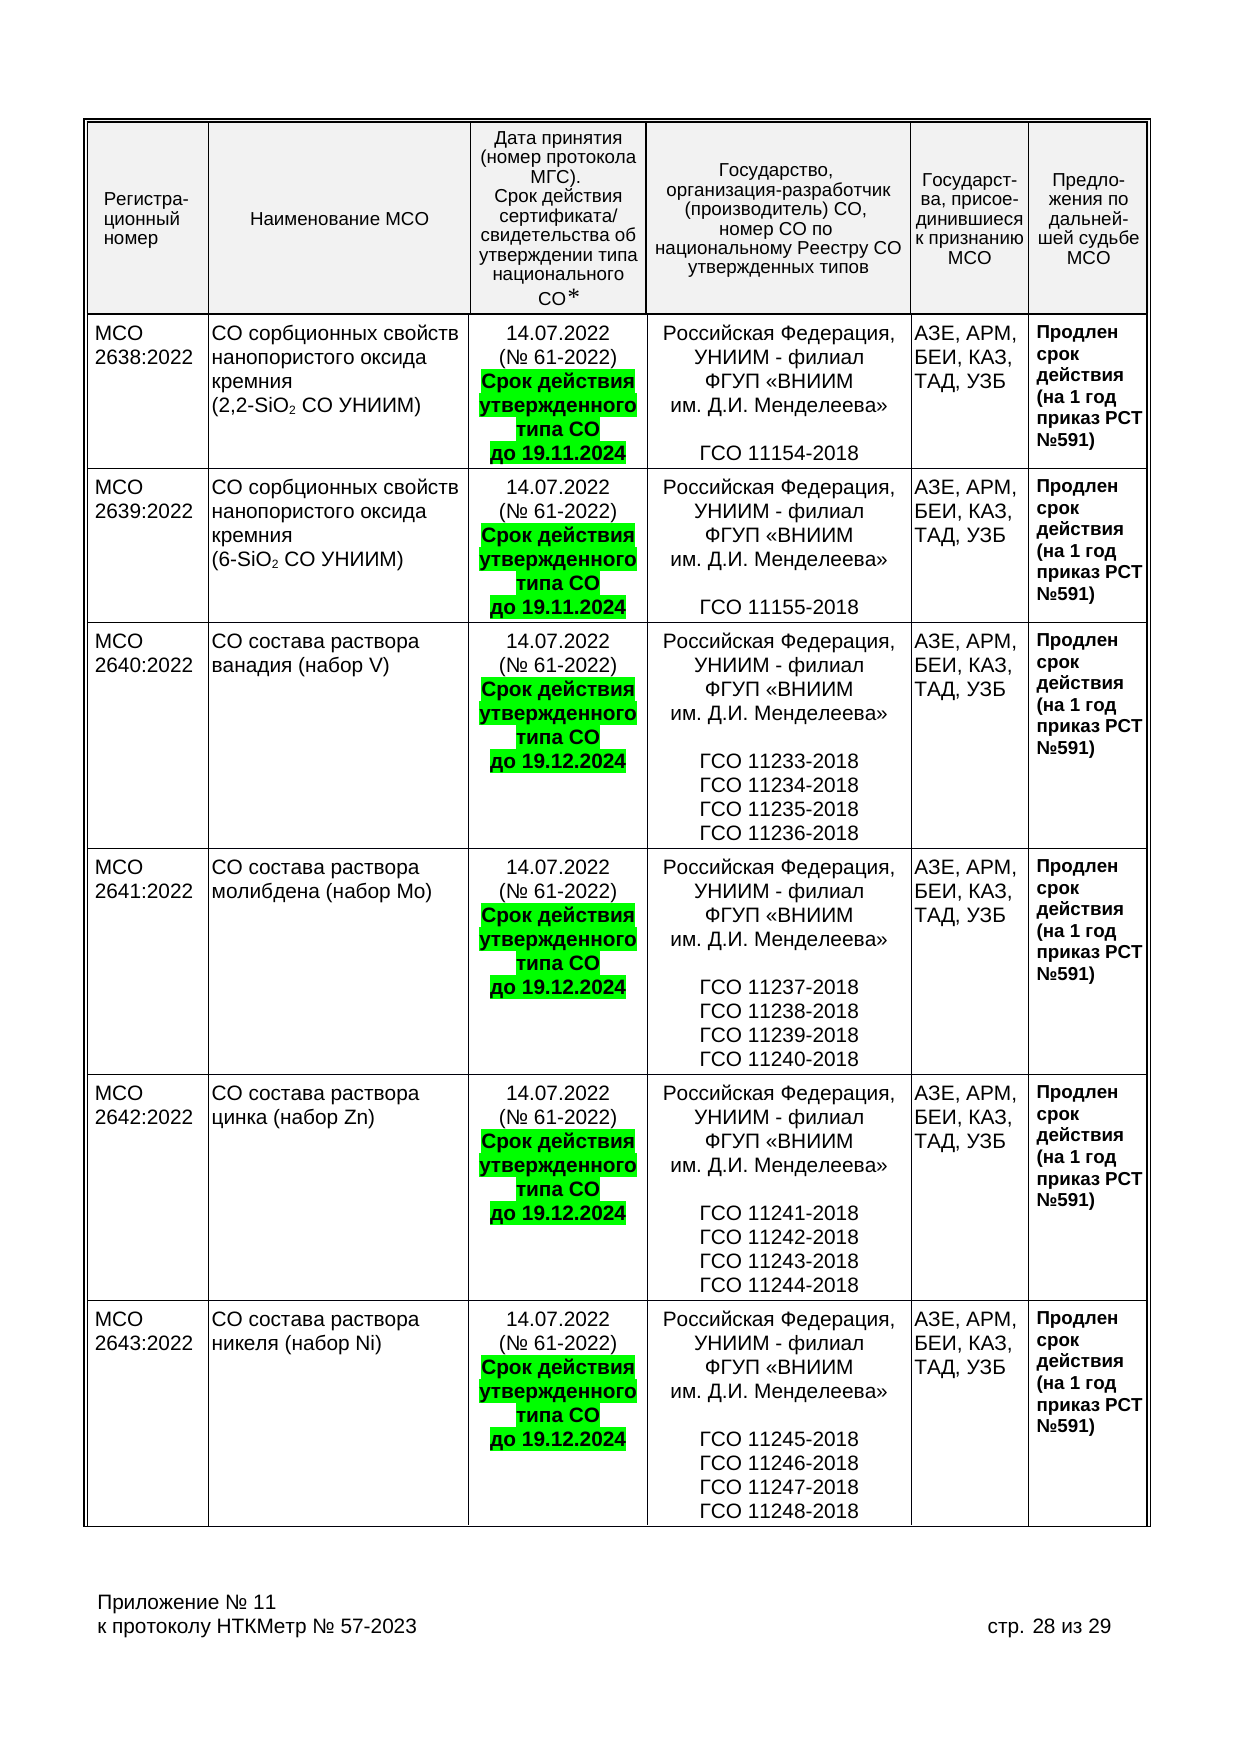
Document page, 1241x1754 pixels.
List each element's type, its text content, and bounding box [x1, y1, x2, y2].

table_cell АЗЕ, АРМ, БЕИ, КАЗ, ТАД, УЗБ [912, 1075, 1028, 1300]
table_cell МСО 2640:2022 [88, 623, 208, 848]
table_cell МСО 2639:2022 [88, 469, 208, 622]
table_cell АЗЕ, АРМ, БЕИ, КАЗ, ТАД, УЗБ [911, 1301, 1028, 1526]
table_cell 14.07.2022 (№ 61-2022) Срок действия утвержденного типа СО до 19.12.2024 [469, 623, 647, 848]
table_cell Российская Федерация, УНИИМ - филиал ФГУП «ВНИИМ им. Д.И. Менделеева» ГСО 11155-2018 [648, 469, 911, 622]
table_cell Продлен срок действия (на 1 год приказ РСТ №591) [1029, 1075, 1146, 1300]
table_cell Продлен срок действия (на 1 год приказ РСТ №591) [1029, 1301, 1146, 1526]
table_cell АЗЕ, АРМ, БЕИ, КАЗ, ТАД, УЗБ [912, 469, 1028, 622]
table_cell Продлен срок действия (на 1 год приказ РСТ №591) [1029, 623, 1146, 848]
table_cell Российская Федерация, УНИИМ - филиал ФГУП «ВНИИМ им. Д.И. Менделеева» ГСО 11233-2018 ГСО 11234-2018 ГСО 11235-2018 ГСО 11236-2018 [648, 623, 911, 848]
table_cell АЗЕ, АРМ, БЕИ, КАЗ, ТАД, УЗБ [912, 849, 1028, 1074]
table_cell Российская Федерация, УНИИМ - филиал ФГУП «ВНИИМ им. Д.И. Менделеева» ГСО 11241-2018 ГСО 11242-2018 ГСО 11243-2018 ГСО 11244-2018 [648, 1075, 911, 1300]
table_cell Продлен срок действия (на 1 год приказ РСТ №591) [1029, 315, 1146, 467]
table_cell 14.07.2022 (№ 61-2022) Срок действия утвержденного типа СО до 19.11.2024 [469, 315, 647, 467]
table_cell СО состава раствора ванадия (набор V) [209, 623, 468, 848]
table_cell МСО 2638:2022 [88, 315, 208, 467]
table_cell МСО 2641:2022 [88, 849, 208, 1074]
table_header Государст-ва, присое-динившиеся к признанию МСО [911, 123, 1028, 313]
table_cell Продлен срок действия (на 1 год приказ РСТ №591) [1029, 469, 1146, 622]
table_cell Российская Федерация, УНИИМ - филиал ФГУП «ВНИИМ им. Д.И. Менделеева» ГСО 11245-2018 ГСО 11246-2018 ГСО 11247-2018 ГСО 11248-2018 [647, 1301, 911, 1526]
table_cell Российская Федерация, УНИИМ - филиал ФГУП «ВНИИМ им. Д.И. Менделеева» ГСО 11237-2018 ГСО 11238-2018 ГСО 11239-2018 ГСО 11240-2018 [648, 849, 911, 1074]
table_header Регистра-ционный номер [88, 123, 208, 313]
table_cell МСО 2643:2022 [88, 1301, 208, 1526]
table_cell АЗЕ, АРМ, БЕИ, КАЗ, ТАД, УЗБ [912, 623, 1028, 848]
table_cell СО состава раствора цинка (набор Zn) [209, 1075, 468, 1300]
table_cell 14.07.2022 (№ 61-2022) Срок действия утвержденного типа СО до 19.12.2024 [469, 849, 647, 1074]
table_cell СО сорбционных свойств нанопористого оксида кремния (2,2-SiO2 СО УНИИМ) [209, 315, 468, 467]
table_header Предло-жения по дальней-шей судьбе МСО [1029, 123, 1146, 313]
table_header Государство, организация-разработчик (производитель) СО, номер СО по национальному Реестру СО утвержденных типов [647, 123, 910, 313]
table_cell МСО 2642:2022 [88, 1075, 208, 1300]
table_cell 14.07.2022 (№ 61-2022) Срок действия утвержденного типа СО до 19.12.2024 [469, 1075, 647, 1300]
table_cell СО сорбционных свойств нанопористого оксида кремния (6-SiO2 СО УНИИМ) [209, 469, 468, 622]
table_cell СО состава раствора молибдена (набор Mo) [209, 849, 468, 1074]
table_cell СО состава раствора никеля (набор Ni) [209, 1301, 469, 1526]
table_header Дата принятия (номер протокола МГС). Срок действия сертификата/ свидетельства об утверждении типа национального СО* [471, 123, 645, 313]
table_header Наименование МСО [209, 123, 470, 313]
table_cell АЗЕ, АРМ, БЕИ, КАЗ, ТАД, УЗБ [912, 315, 1028, 467]
table_cell 14.07.2022 (№ 61-2022) Срок действия утвержденного типа СО до 19.12.2024 [469, 1301, 647, 1526]
table_cell 14.07.2022 (№ 61-2022) Срок действия утвержденного типа СО до 19.11.2024 [469, 469, 647, 622]
table_cell Российская Федерация, УНИИМ - филиал ФГУП «ВНИИМ им. Д.И. Менделеева» ГСО 11154-2018 [648, 315, 911, 467]
table_cell Продлен срок действия (на 1 год приказ РСТ №591) [1029, 849, 1146, 1074]
